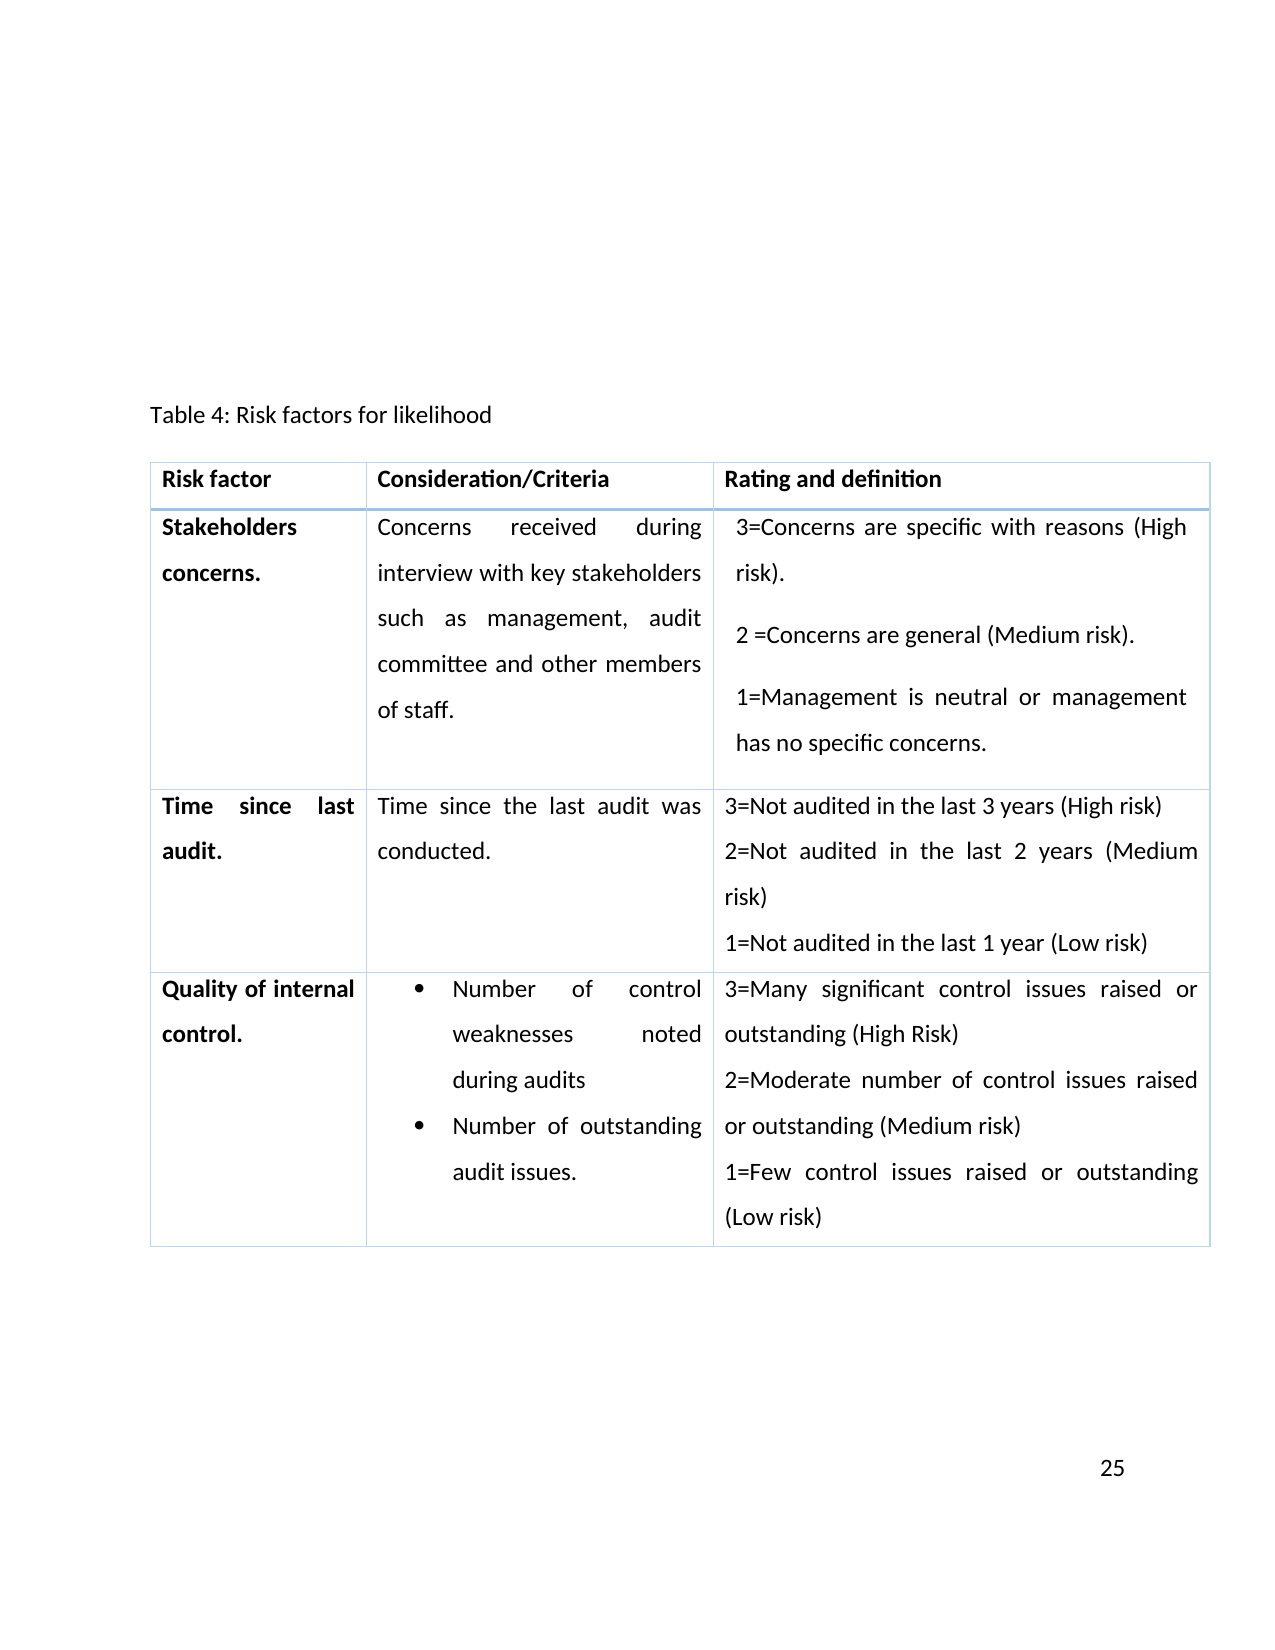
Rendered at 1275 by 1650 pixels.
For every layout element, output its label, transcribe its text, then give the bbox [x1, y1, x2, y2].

table_header Rating and definition [714, 463, 1209, 508]
table_header Risk factor [151, 463, 366, 508]
table_cell Concerns received during interview with key stakeholders such as management, audit committee and other members of staff. [367, 511, 713, 789]
text Table 4: Risk factors for likelihood [150, 399, 1125, 430]
table_header Consideration/Criteria [367, 463, 713, 508]
table_cell 3=Not audited in the last 3 years (High risk) 2=Not audited in the last 2 years (Medium risk) 1=Not audited in the last 1 year (Low risk) [714, 790, 1209, 972]
table_cell Quality of internal control. [151, 973, 366, 1246]
table_cell Time since the last audit was conducted. [367, 790, 713, 972]
table_cell [714, 511, 1209, 789]
table_cell 3=Many significant control issues raised or outstanding (High Risk) 2=Moderate number of control issues raised or outstanding (Medium risk) 1=Few control issues raised or outstanding (Low risk) [714, 973, 1209, 1246]
table_cell Time since last audit. [151, 790, 366, 972]
table_cell Stakeholders concerns. [151, 511, 366, 789]
table_cell Number of control weaknesses noted during audits Number of outstanding audit issues. [367, 973, 713, 1246]
